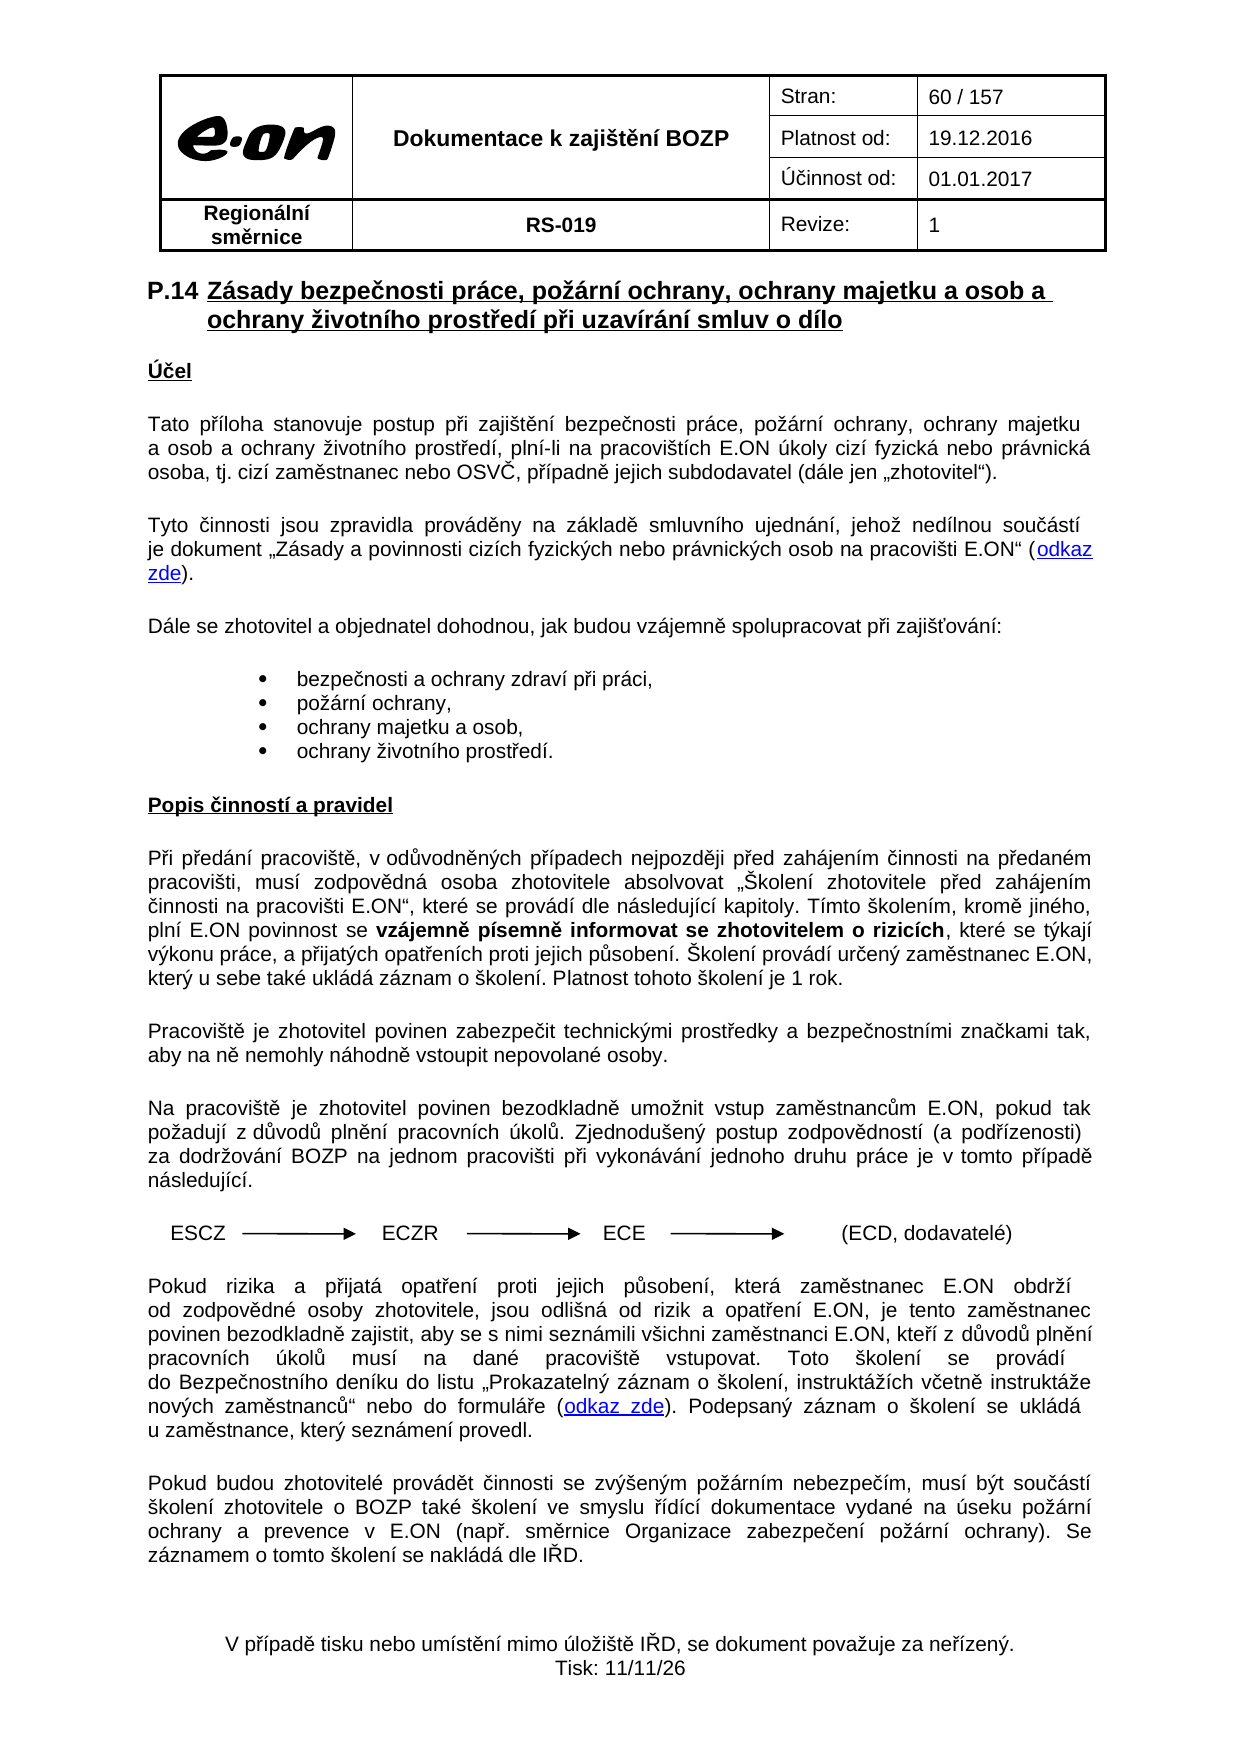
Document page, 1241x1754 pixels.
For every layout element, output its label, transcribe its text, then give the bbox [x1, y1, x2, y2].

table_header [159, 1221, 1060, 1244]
text Zásady bezpečnosti práce, požární ochrany, ochrany majetku a osob a ochrany životního prostředí při uzavírání smluv o dílo [147, 276, 1092, 334]
text Tato příloha stanovuje postup při zajištění bezpečnosti práce, požární ochrany, ochrany majetku a osob a ochrany životního prostředí, plní-li na pracovištích E.ON úkoly cizí fyzická nebo právnická osoba, tj. cizí zaměstnanec nebo OSVČ, případně jejich subdodavatel (dále jen „zhotovitel“). [148, 412, 1092, 484]
list bezpečnosti a ochrany zdraví při práci, [259, 667, 1092, 691]
text Dále se zhotovitel a objednatel dohodnou, jak budou vzájemně spolupracovat při zajišťování: [148, 614, 1092, 638]
text Pokud rizika a přijatá opatření proti jejich působení, která zaměstnanec E.ON obdrží od zodpovědné osoby zhotovitele, jsou odlišná od rizik a opatření E.ON, je tento zaměstnanec povinen bezodkladně zajistit, aby se s nimi seznámili všichni zaměstnanci E.ON, kteří z důvodů plnění pracovních úkolů musí na dané pracoviště vstupovat. Toto školení se provádí do Bezpečnostního deníku do listu „Prokazatelný záznam o školení, instruktážích včetně instruktáže nových zaměstnanců“ nebo do formuláře (odkaz zde). Podepsaný záznam o školení se ukládá u zaměstnance, který seznámení provedl. [148, 1274, 1092, 1441]
text Popis činností a pravidel [148, 792, 1092, 816]
list ochrany životního prostředí. [259, 739, 1092, 763]
text Pracoviště je zhotovitel povinen zabezpečit technickými prostředky a bezpečnostními značkami tak, aby na ně nemohly náhodně vstoupit nepovolané osoby. [148, 1018, 1092, 1066]
text Na pracoviště je zhotovitel povinen bezodkladně umožnit vstup zaměstnancům E.ON, pokud tak požadují z důvodů plnění pracovních úkolů. Zjednodušený postup zodpovědností (a podřízenosti) za dodržování BOZP na jednom pracovišti při vykonávání jednoho druhu práce je v tomto případě následující. [148, 1096, 1092, 1191]
text Pokud budou zhotovitelé provádět činnosti se zvýšeným požárním nebezpečím, musí být součástí školení zhotovitele o BOZP také školení ve smyslu řídící dokumentace vydané na úseku požární ochrany a prevence v E.ON (např. směrnice Organizace zabezpečení požární ochrany). Se záznamem o tomto školení se nakládá dle IŘD. [148, 1471, 1092, 1566]
text Při předání pracoviště, v odůvodněných případech nejpozději před zahájením činnosti na předaném pracovišti, musí zodpovědná osoba zhotovitele absolvovat „Školení zhotovitele před zahájením činnosti na pracovišti E.ON“, které se provádí dle následující kapitoly. Tímto školením, kromě jiného, plní E.ON povinnost se vzájemně písemně informovat se zhotovitelem o rizicích, které se týkají výkonu práce, a přijatých opatřeních proti jejich působení. Školení provádí určený zaměstnanec E.ON, který u sebe také ukládá záznam o školení. Platnost tohoto školení je 1 rok. [148, 846, 1092, 989]
list požární ochrany, [259, 691, 1092, 715]
list ochrany majetku a osob, [259, 715, 1092, 739]
text Tyto činnosti jsou zpravidla prováděny na základě smluvního ujednání, jehož nedílnou součástí je dokument „Zásady a povinnosti cizích fyzických nebo právnických osob na pracovišti E.ON“ (odkaz zde). [148, 513, 1092, 585]
title Účel [148, 359, 1092, 383]
